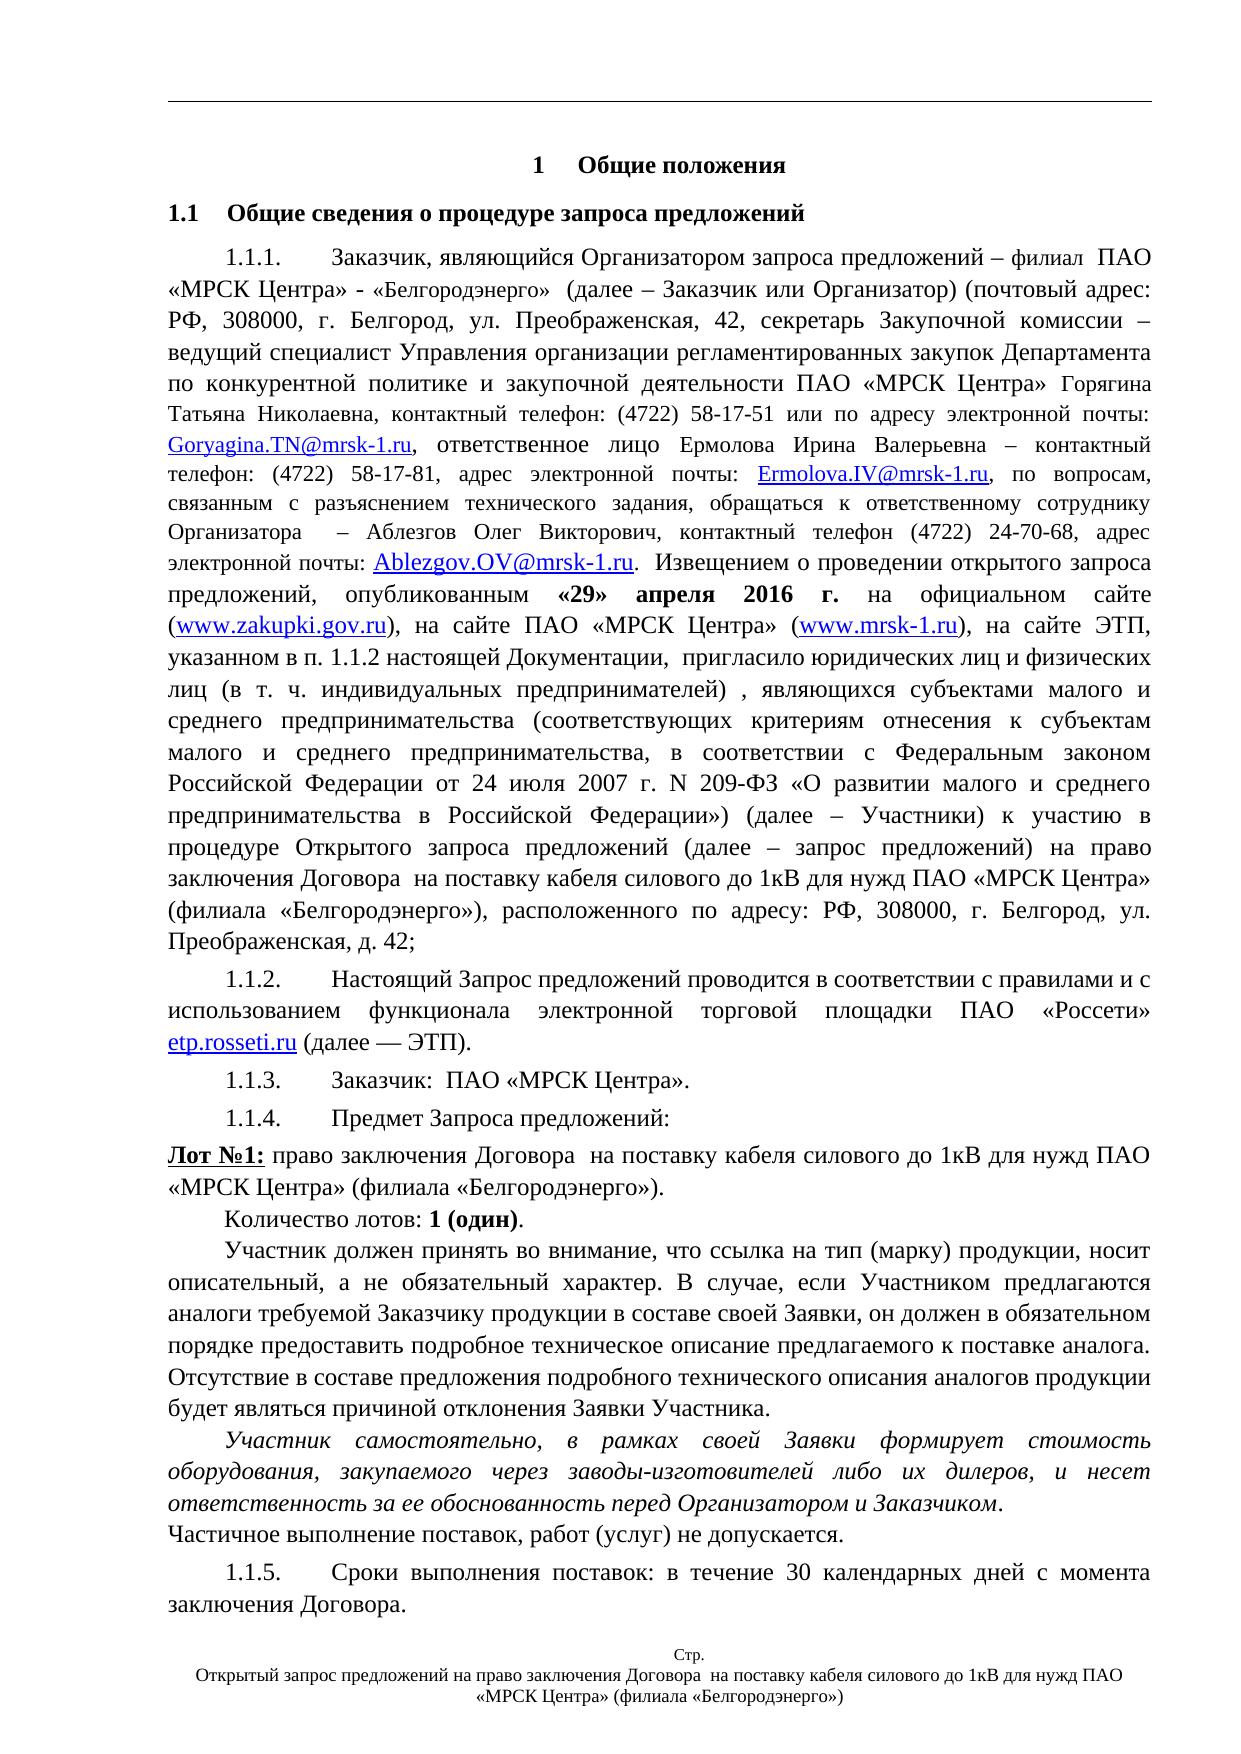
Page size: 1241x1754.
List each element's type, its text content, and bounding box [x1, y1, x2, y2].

subtitle Общие сведения о процедуре запроса предложений [168, 198, 1152, 227]
list Настоящий Запрос предложений проводится в соответствии с правилами и с использованием функционала электронной торговой площадки ПАО «Россети» etp.rosseti.ru (далее — ЭТП). [168, 964, 1152, 1056]
text Лот №1: право заключения Договора на поставку кабеля силового до 1кВ для нужд ПАО «МРСК Центра» (филиала «Белгородэнерго»). [168, 1141, 1152, 1201]
subtitle Общие положения [166, 150, 1152, 179]
text Участник должен принять во внимание, что ссылка на тип (марку) продукции, носит описательный, а не обязательный характер. В случае, если Участником предлагаются аналоги требуемой Заказчику продукции в составе своей Заявки, он должен в обязательном порядке предоставить подробное техническое описание предлагаемого к поставке аналога. Отсутствие в составе предложения подробного технического описания аналогов продукции будет являться причиной отклонения Заявки Участника. [168, 1235, 1152, 1422]
list Заказчик: ПАО «МРСК Центра». [168, 1065, 1152, 1094]
list Сроки выполнения поставок: в течение 30 календарных дней с момента заключения Договора. [168, 1557, 1152, 1617]
list Частичное выполнение поставок, работ (услуг) не допускается. [168, 1519, 1152, 1548]
text Количество лотов: 1 (один). [168, 1204, 1152, 1232]
list Предмет Запроса предложений: [168, 1103, 1152, 1132]
text Участник самостоятельно, в рамках своей Заявки формирует стоимость оборудования, закупаемого через заводы-изготовителей либо их дилеров, и несет ответственность за ее обоснованность перед Организатором и Заказчиком. [168, 1425, 1152, 1517]
